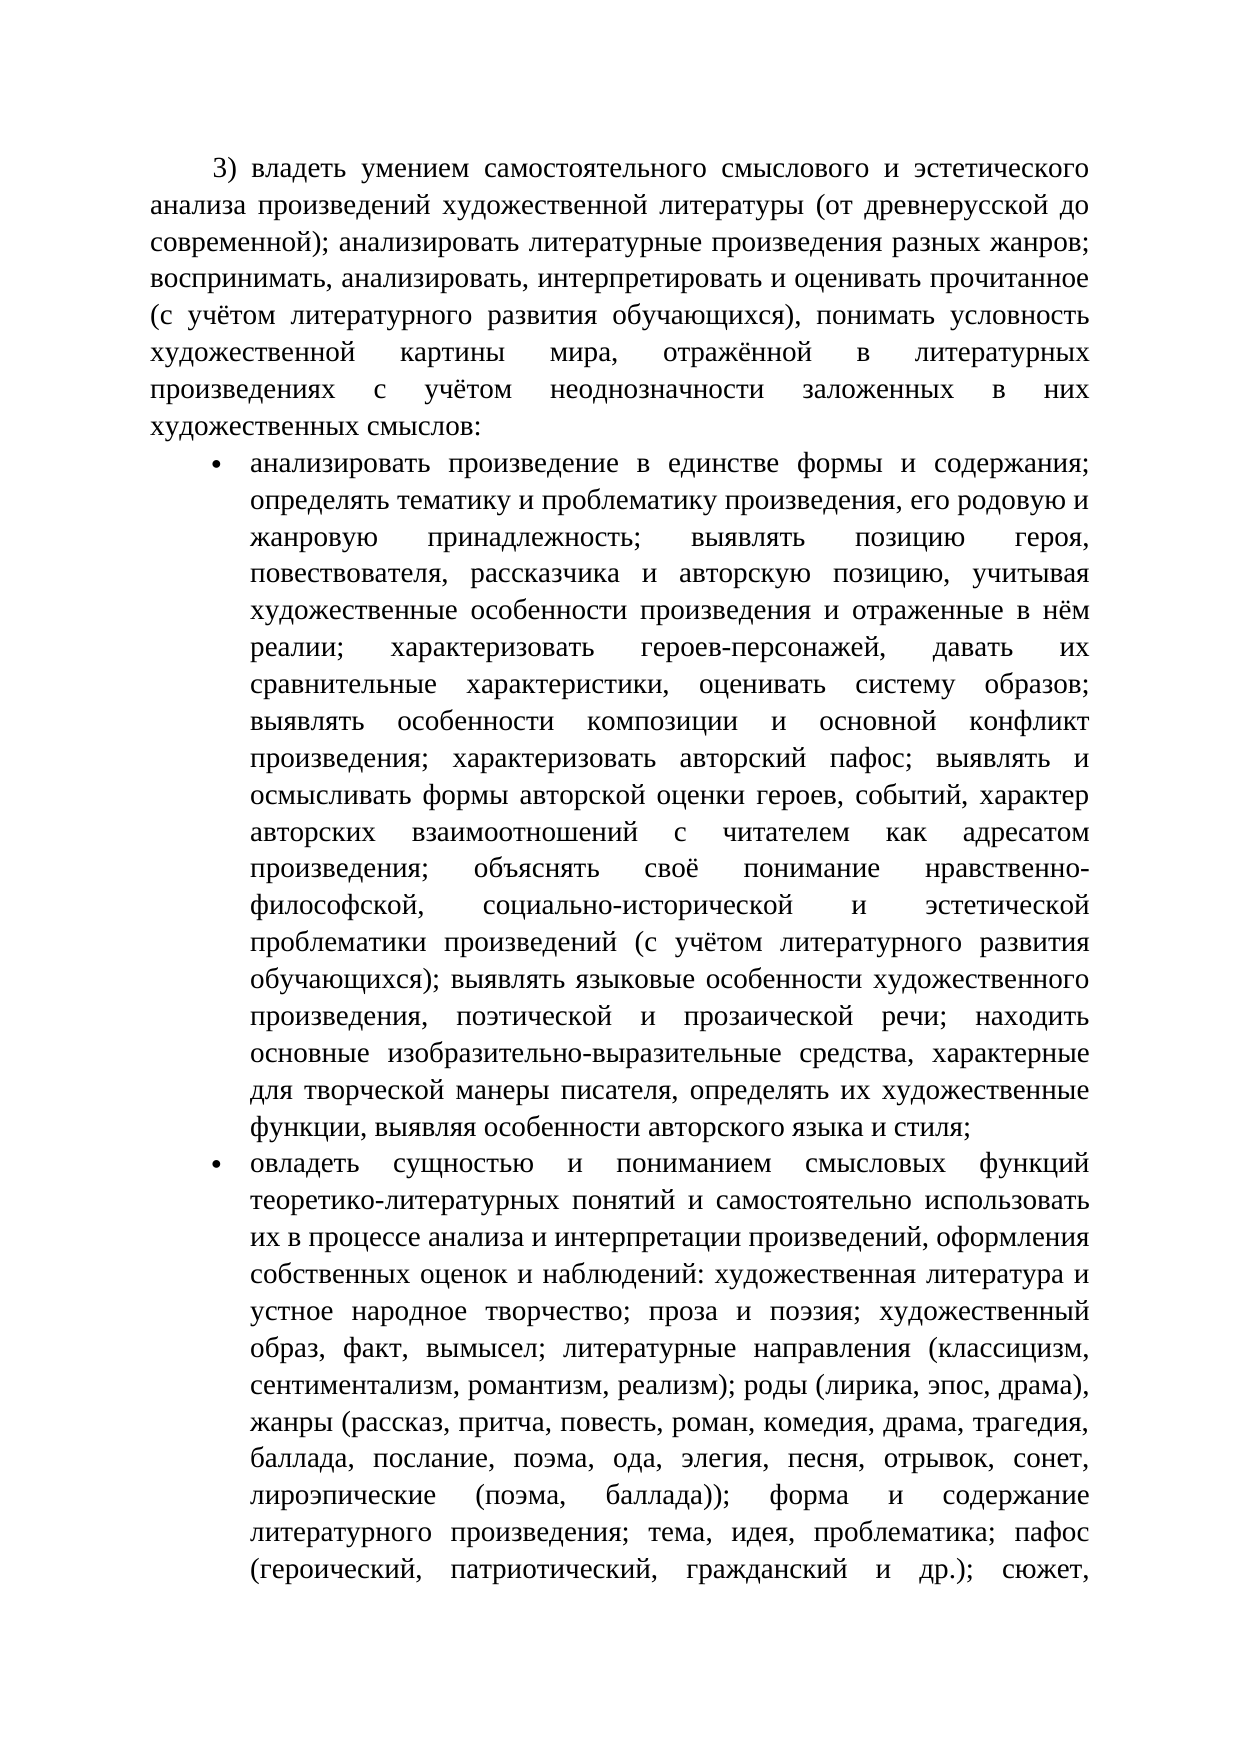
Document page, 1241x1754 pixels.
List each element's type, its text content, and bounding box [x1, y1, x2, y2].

list анализировать произведение в единстве формы и содержания; определять тематику и проблематику произведения, его родовую и жанровую принадлежность; выявлять позицию героя, повествователя, рассказчика и авторскую позицию, учитывая художественные особенности произведения и отраженные в нём реалии; характеризовать героев-персонажей, давать их сравнительные характеристики, оценивать систему образов; выявлять особенности композиции и основной конфликт произведения; характеризовать авторский пафос; выявлять и осмысливать формы авторской оценки героев, событий, характер авторских взаимоотношений с читателем как адресатом произведения; объяснять своё понимание нравственно-философской, социально-исторической и эстетической проблематики произведений (с учётом литературного развития обучающихся); выявлять языковые особенности художественного произведения, поэтической и прозаической речи; находить основные изобразительно-выразительные средства, характерные для творческой манеры писателя, определять их художественные функции, выявляя особенности авторского языка и стиля; [212, 445, 1090, 1142]
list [212, 1146, 1090, 1585]
text 3) владеть умением самостоятельного смыслового и эстетического анализа произведений художественной литературы (от древнерусской до современной); анализировать литературные произведения разных жанров; воспринимать, анализировать, интерпретировать и оценивать прочитанное (с учётом литературного развития обучающихся), понимать условность художественной картины мира, отражённой в литературных произведениях с учётом неоднозначности заложенных в них художественных смыслов: [150, 150, 1090, 442]
